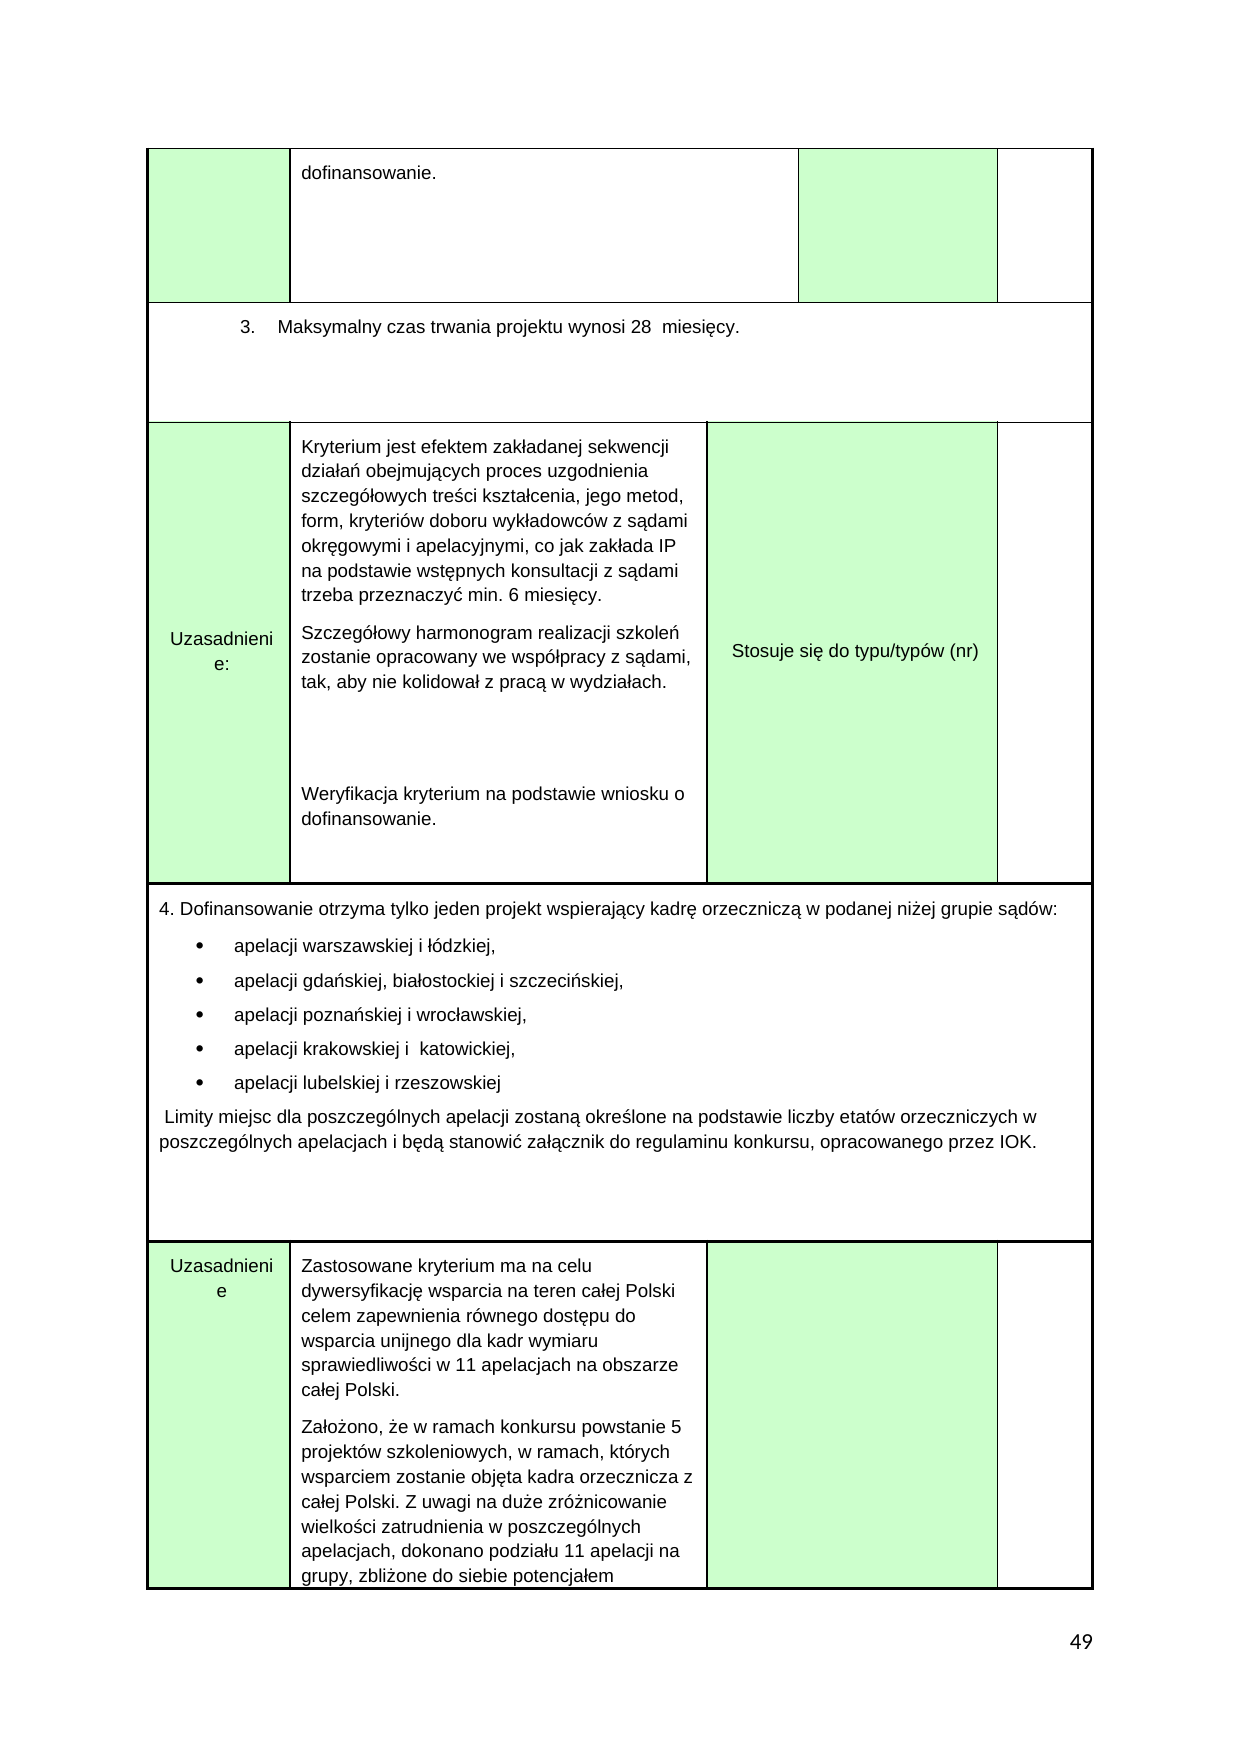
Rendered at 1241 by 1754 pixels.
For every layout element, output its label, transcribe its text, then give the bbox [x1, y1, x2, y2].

table_cell [799, 149, 997, 302]
table_cell [149, 149, 289, 302]
table_cell Maksymalny czas trwania projektu wynosi 28 miesięcy. [149, 303, 1091, 421]
table_cell Uzasadnienie [149, 1243, 289, 1587]
table_cell [998, 149, 1091, 302]
table_cell [998, 1243, 1091, 1587]
table_cell Kryterium jest efektem zakładanej sekwencji działań obejmujących proces uzgodnienia szczegółowych treści kształcenia, jego metod, form, kryteriów doboru wykładowców z sądami okręgowymi i apelacyjnymi, co jak zakłada IP na podstawie wstępnych konsultacji z sądami trzeba przeznaczyć min. 6 miesięcy. Szczegółowy harmonogram realizacji szkoleń zostanie opracowany we współpracy z sądami, tak, aby nie kolidował z pracą w wydziałach. Weryfikacja kryterium na podstawie wniosku o dofinansowanie. [291, 423, 706, 882]
table_cell Stosuje się do typu/typów (nr) [708, 423, 997, 882]
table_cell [291, 1243, 706, 1587]
table_cell [998, 423, 1091, 882]
table_cell 4. Dofinansowanie otrzyma tylko jeden projekt wspierający kadrę orzeczniczą w podanej niżej grupie sądów: apelacji warszawskiej i łódzkiej, apelacji gdańskiej, białostockiej i szczecińskiej, apelacji poznańskiej i wrocławskiej, apelacji krakowskiej i katowickiej, apelacji lubelskiej i rzeszowskiej Limity miejsc dla poszczególnych apelacji zostaną określone na podstawie liczby etatów orzeczniczych w poszczególnych apelacjach i będą stanowić załącznik do regulaminu konkursu, opracowanego przez IOK. [149, 885, 1091, 1239]
table_cell Uzasadnienie: [149, 423, 289, 882]
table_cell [291, 149, 798, 302]
table_cell [708, 1243, 997, 1587]
